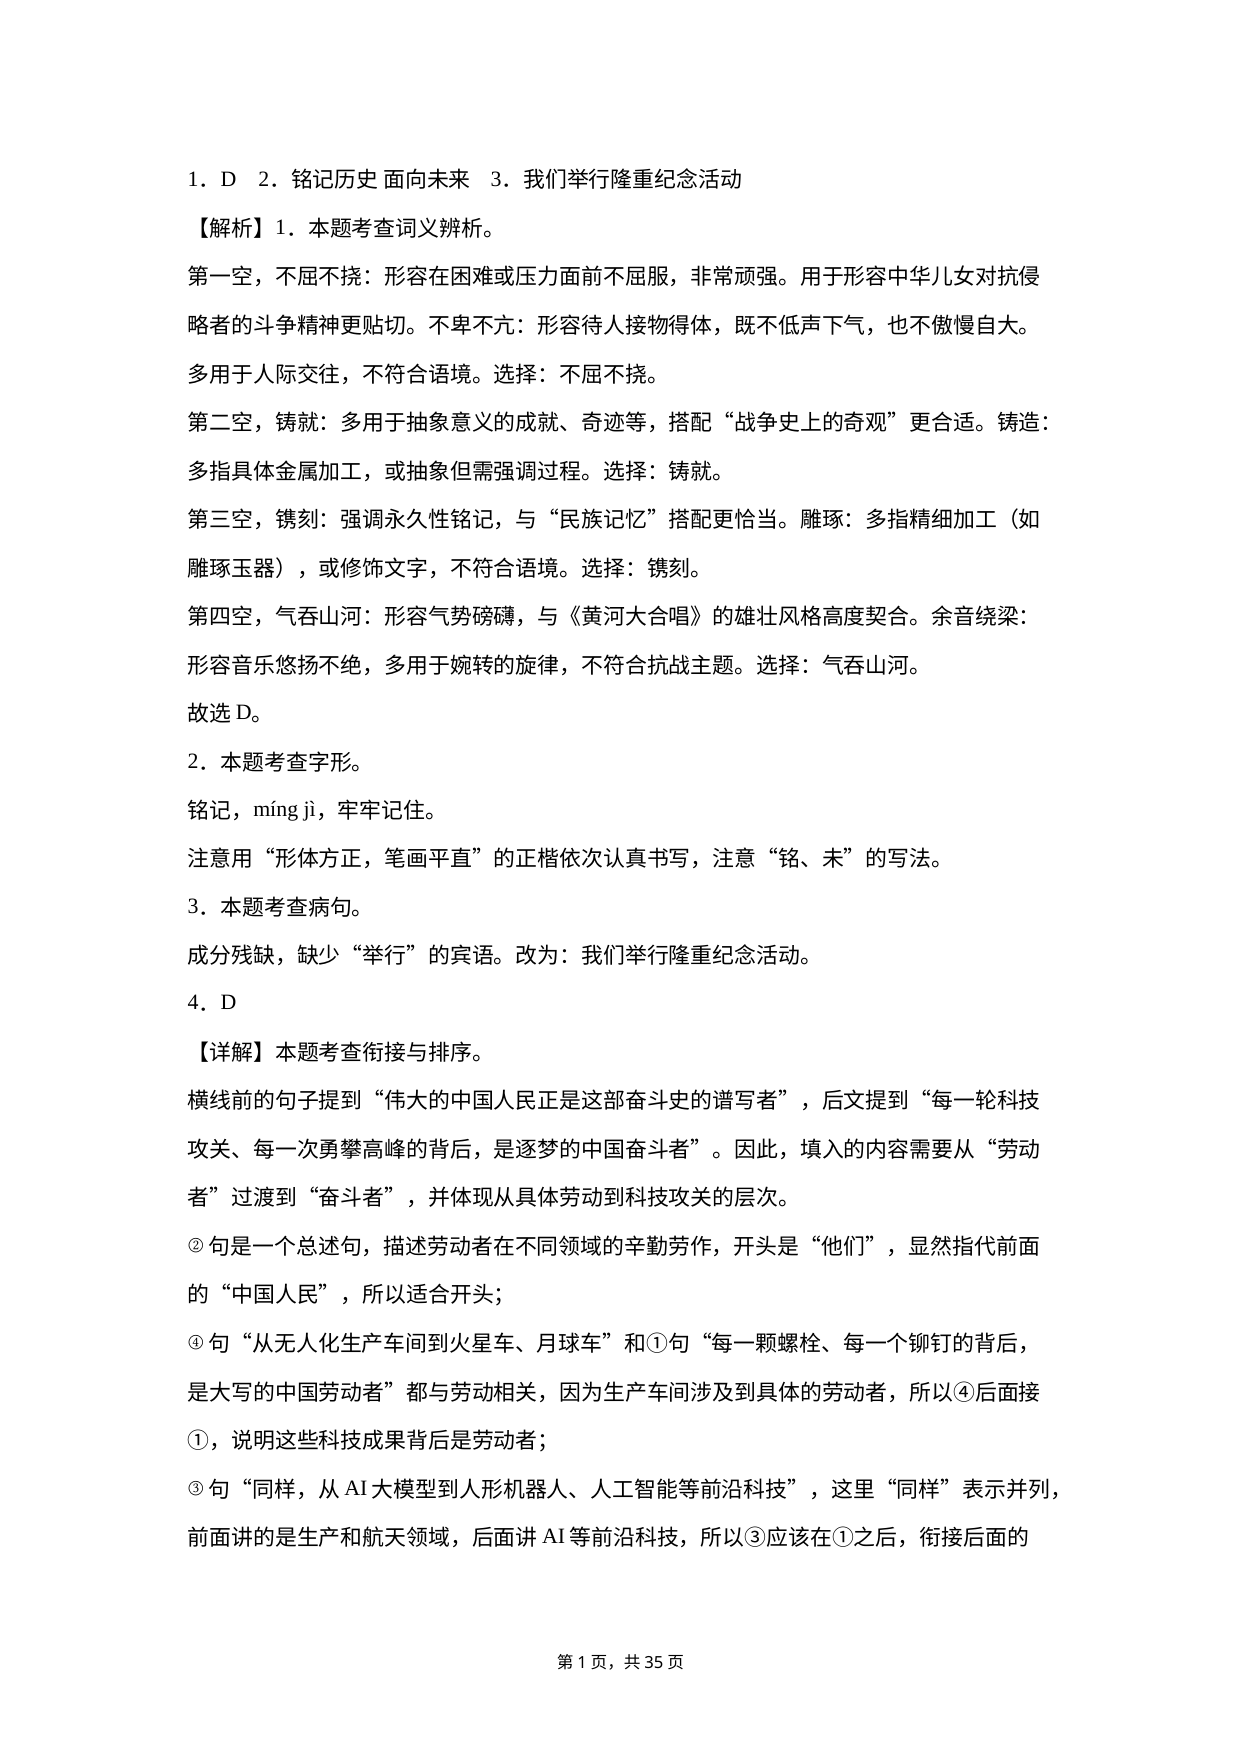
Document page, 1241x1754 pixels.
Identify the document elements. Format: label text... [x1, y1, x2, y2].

text 铭记，míng jì，牢牢记住。 [187, 792, 1053, 825]
text 【详解】本题考查衔接与排序。 [187, 1034, 1053, 1067]
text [187, 1471, 1053, 1552]
text 第四空，气吞山河：形容气势磅礴，与《黄河大合唱》的雄壮风格高度契合。余音绕梁：形容音乐悠扬不绝，多用于婉转的旋律，不符合抗战主题。选择：气吞山河。 [187, 599, 1053, 680]
text 3．本题考查病句。 [187, 889, 1053, 922]
text 【解析】1．本题考查词义辨析。 [187, 210, 1053, 243]
text 第二空，铸就：多用于抽象意义的成就、奇迹等，搭配“战争史上的奇观”更合适。铸造：多指具体金属加工，或抽象但需强调过程。选择：铸就。 [187, 404, 1053, 486]
text 横线前的句子提到“伟大的中国人民正是这部奋斗史的谱写者”，后文提到“每一轮科技攻关、每一次勇攀高峰的背后，是逐梦的中国奋斗者”。因此，填入的内容需要从“劳动者”过渡到“奋斗者”，并体现从具体劳动到科技攻关的层次。 [187, 1082, 1053, 1212]
text ④句“从无人化生产车间到火星车、月球车”和①句“每一颗螺栓、每一个铆钉的背后，是大写的中国劳动者”都与劳动相关，因为生产车间涉及到具体的劳动者，所以④后面接①，说明这些科技成果背后是劳动者； [187, 1325, 1053, 1455]
text 2．本题考查字形。 [187, 744, 1053, 777]
text 第三空，镌刻：强调永久性铭记，与“民族记忆”搭配更恰当。雕琢：多指精细加工（如雕琢玉器），或修饰文字，不符合语境。选择：镌刻。 [187, 502, 1053, 583]
text ②句是一个总述句，描述劳动者在不同领域的辛勤劳作，开头是“他们”，显然指代前面的“中国人民”，所以适合开头； [187, 1228, 1053, 1309]
text 1．D 2．铭记历史 面向未来 3．我们举行隆重纪念活动 [187, 162, 1053, 194]
text 成分残缺，缺少“举行”的宾语。改为：我们举行隆重纪念活动。 [187, 937, 1053, 970]
text 4．D [187, 986, 1053, 1018]
text 第一空，不屈不挠：形容在困难或压力面前不屈服，非常顽强。用于形容中华儿女对抗侵略者的斗争精神更贴切。不卑不亢：形容待人接物得体，既不低声下气，也不傲慢自大。多用于人际交往，不符合语境。选择：不屈不挠。 [187, 259, 1053, 389]
text 故选D。 [187, 696, 1053, 728]
text 注意用“形体方正，笔画平直”的正楷依次认真书写，注意“铭、未”的写法。 [187, 841, 1053, 873]
